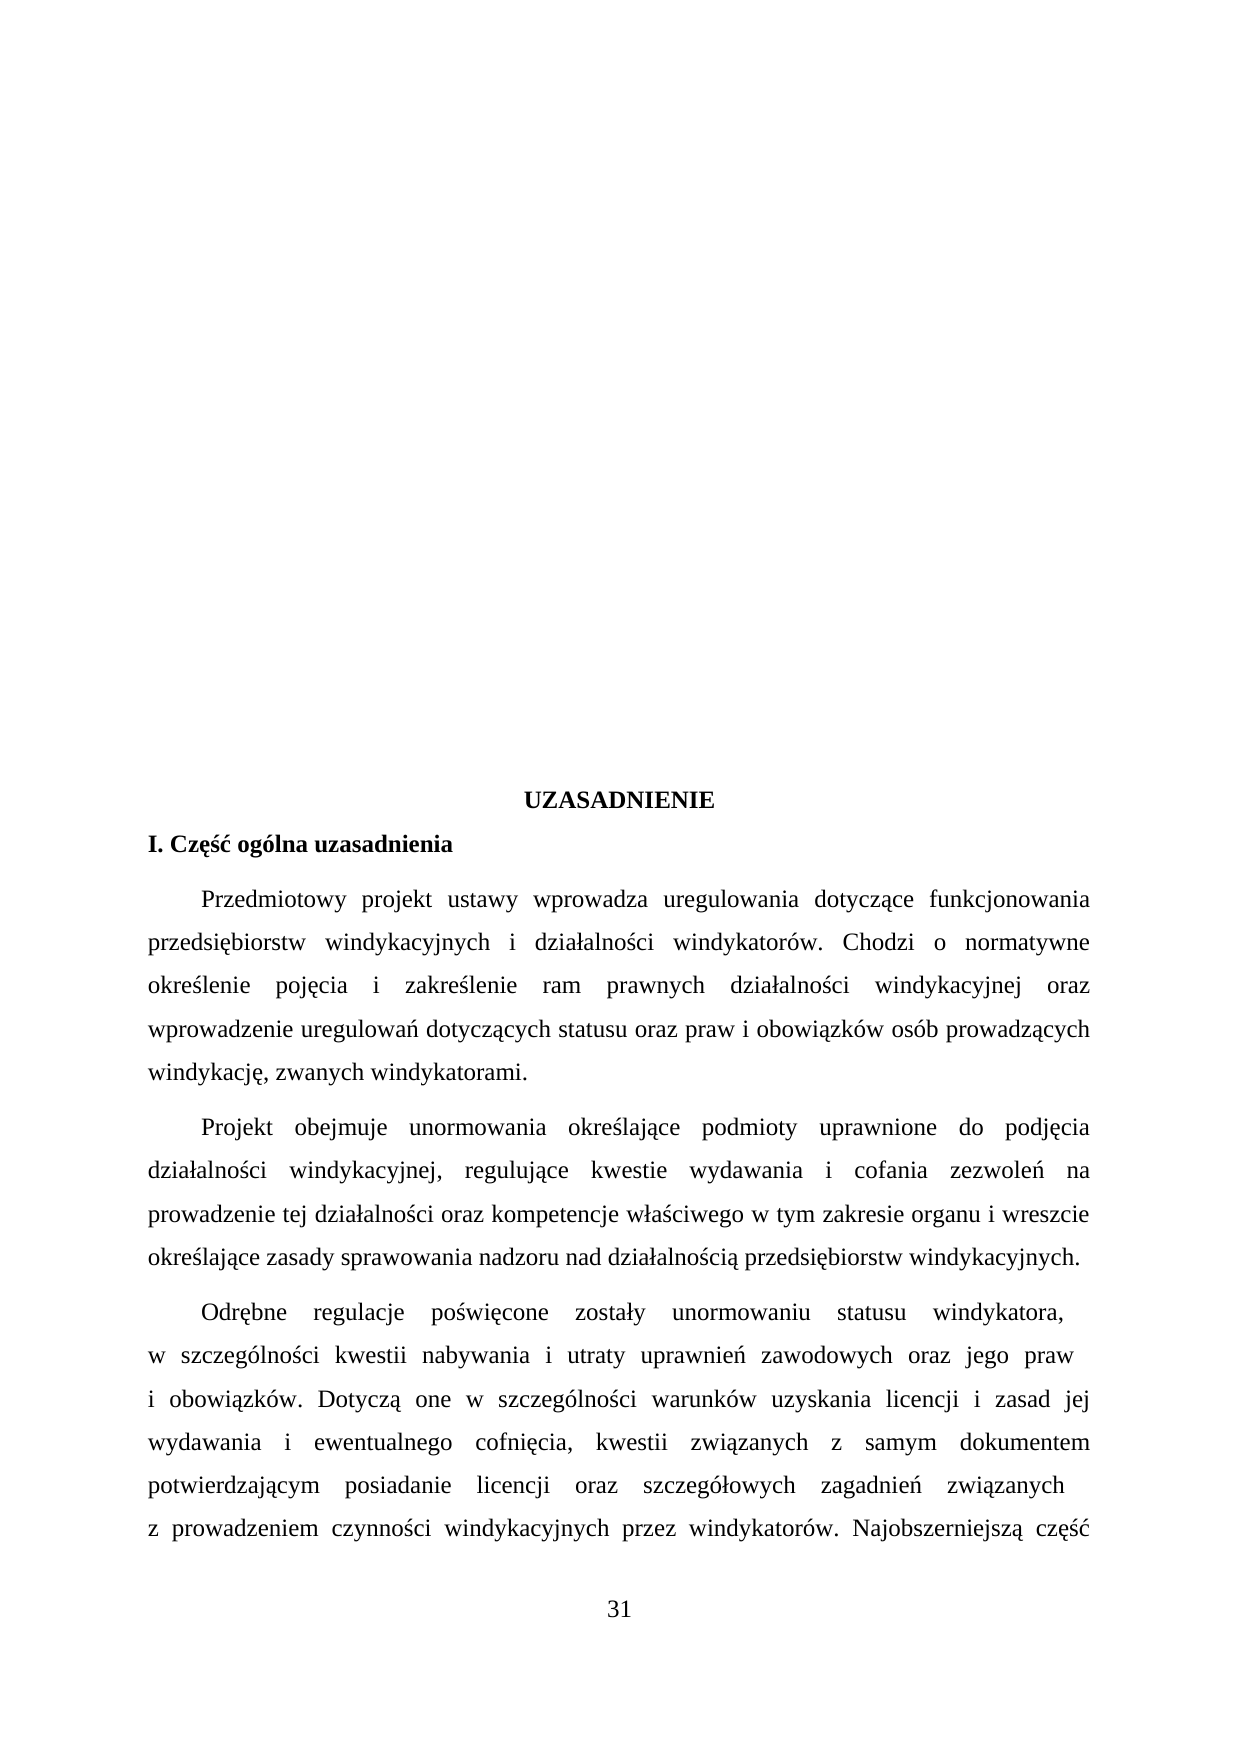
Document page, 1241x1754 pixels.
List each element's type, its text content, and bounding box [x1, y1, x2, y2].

text UZASADNIENIE [148, 786, 1091, 814]
text Przedmiotowy projekt ustawy wprowadza uregulowania dotyczące funkcjonowania przedsiębiorstw windykacyjnych i działalności windykatorów. Chodzi o normatywne określenie pojęcia i zakreślenie ram prawnych działalności windykacyjnej oraz wprowadzenie uregulowań dotyczących statusu oraz praw i obowiązków osób prowadzących windykację, zwanych windykatorami. [148, 884, 1091, 1086]
text I. Część ogólna uzasadnienia [148, 829, 1091, 857]
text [148, 1297, 1091, 1542]
text Projekt obejmuje unormowania określające podmioty uprawnione do podjęcia działalności windykacyjnej, regulujące kwestie wydawania i cofania zezwoleń na prowadzenie tej działalności oraz kompetencje właściwego w tym zakresie organu i wreszcie określające zasady sprawowania nadzoru nad działalnością przedsiębiorstw windykacyjnych. [148, 1112, 1091, 1271]
